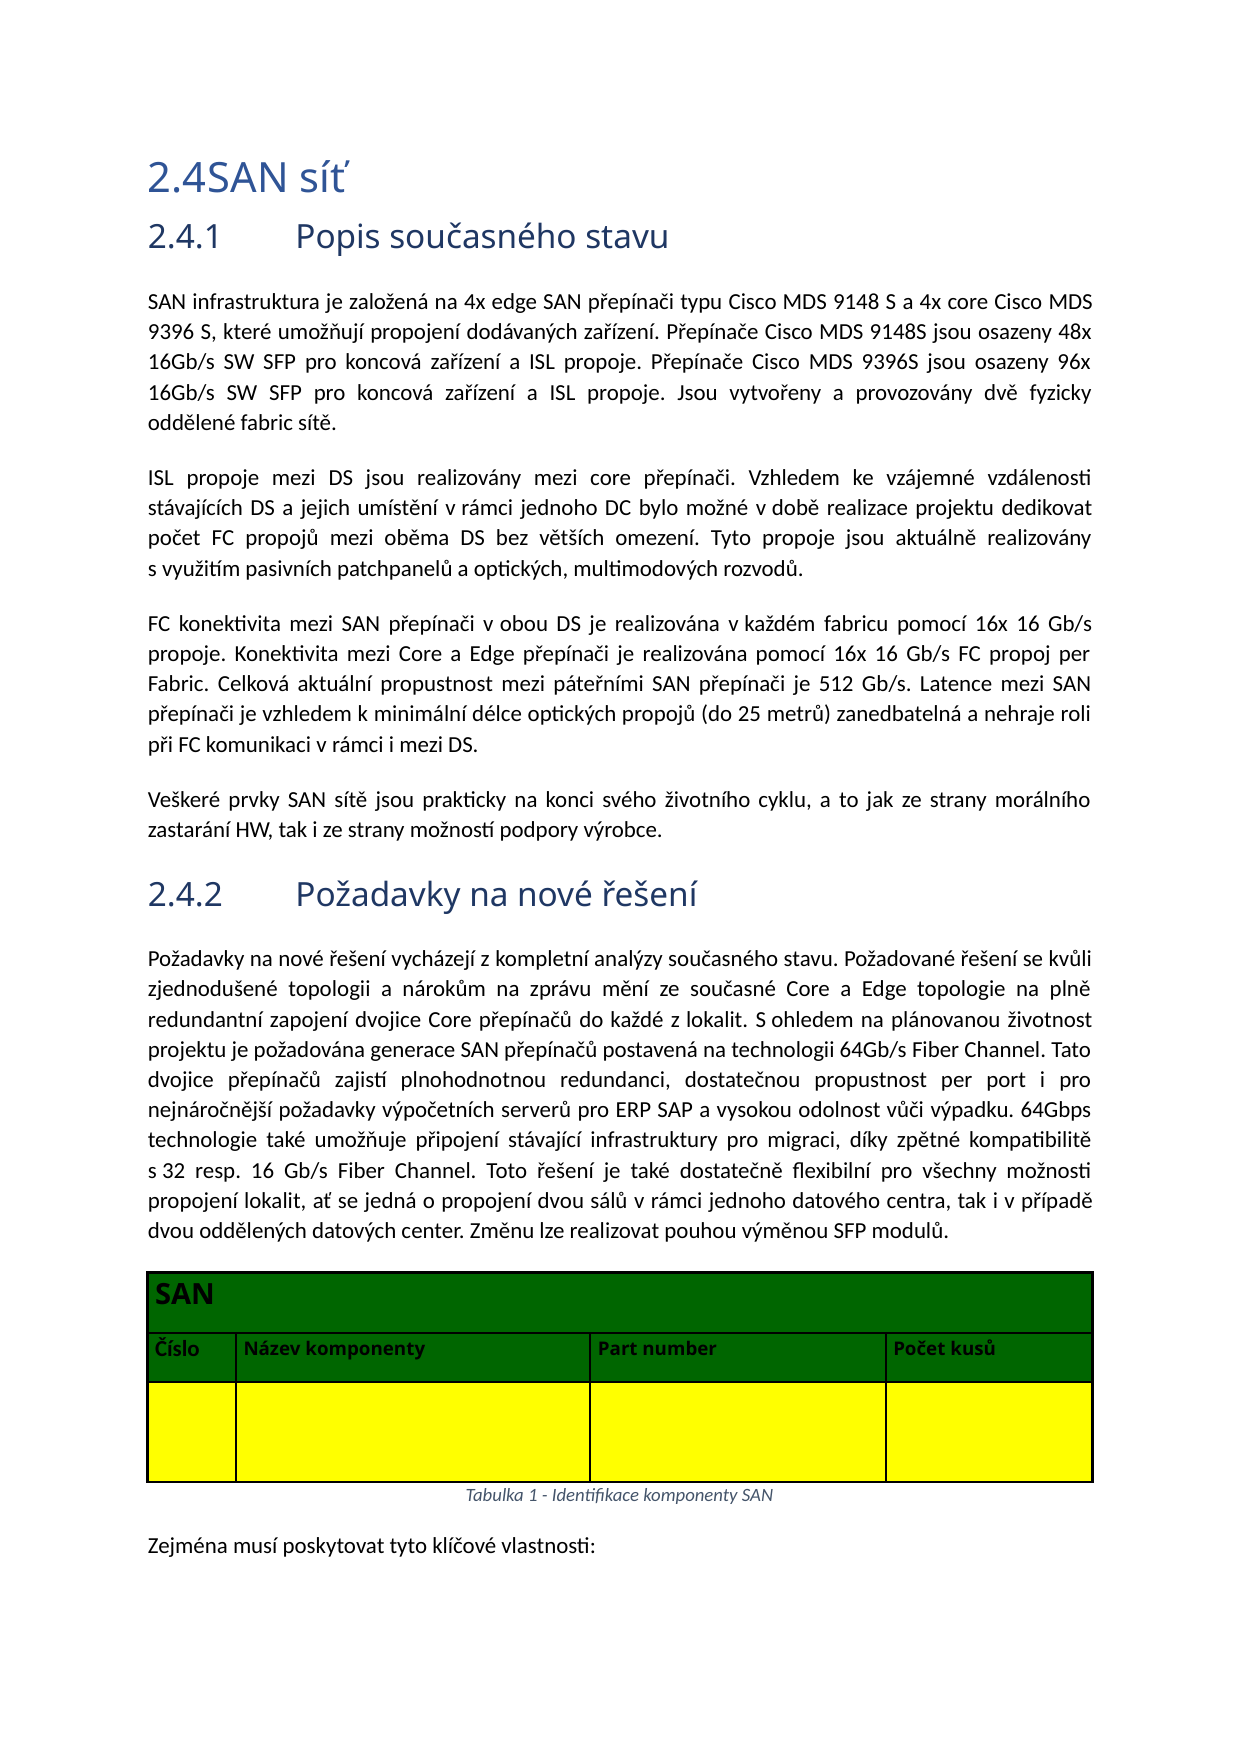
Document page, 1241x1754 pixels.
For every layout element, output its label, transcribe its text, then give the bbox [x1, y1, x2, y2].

table_cell Part number [591, 1334, 885, 1381]
table_cell [591, 1383, 885, 1481]
text ISL propoje mezi DS jsou realizovány mezi core přepínači. Vzhledem ke vzájemné vzdálenosti stávajících DS a jejich umístění v rámci jednoho DC bylo možné v době realizace projektu dedikovat počet FC propojů mezi oběma DS bez větších omezení. Tyto propoje jsou aktuálně realizovány s využitím pasivních patchpanelů a optických, multimodových rozvodů. [148, 463, 1093, 582]
text Veškeré prvky SAN sítě jsou prakticky na konci svého životního cyklu, a to jak ze strany morálního zastarání HW, tak i ze strany možností podpory výrobce. [148, 785, 1093, 843]
table_header SAN [149, 1274, 1091, 1332]
text FC konektivita mezi SAN přepínači v obou DS je realizována v každém fabricu pomocí 16x 16 Gb/s propoje. Konektivita mezi Core a Edge přepínači je realizována pomocí 16x 16 Gb/s FC propoj per Fabric. Celková aktuální propustnost mezi páteřními SAN přepínači je 512 Gb/s. Latence mezi SAN přepínači je vzhledem k minimální délce optických propojů (do 25 metrů) zanedbatelná a nehraje roli při FC komunikaci v rámci i mezi DS. [148, 609, 1093, 758]
table_cell [149, 1383, 235, 1481]
table_cell Název komponenty [237, 1334, 589, 1381]
table_cell [237, 1383, 589, 1481]
table_cell Počet kusů [887, 1334, 1091, 1381]
text Zejména musí poskytovat tyto klíčové vlastnosti: [148, 1531, 1093, 1559]
text SAN infrastruktura je založená na 4x edge SAN přepínači typu Cisco MDS 9148 S a 4x core Cisco MDS 9396 S, které umožňují propojení dodávaných zařízení. Přepínače Cisco MDS 9148S jsou osazeny 48x 16Gb/s SW SFP pro koncová zařízení a ISL propoje. Přepínače Cisco MDS 9396S jsou osazeny 96x 16Gb/s SW SFP pro koncová zařízení a ISL propoje. Jsou vytvořeny a provozovány dvě fyzicky oddělené fabric sítě. [148, 287, 1093, 436]
text Tabulka 1 - Identifikace komponenty SAN [148, 1483, 1093, 1506]
subtitle SAN síť [148, 148, 1093, 204]
subtitle Popis současného stavu [148, 213, 1093, 258]
table_cell [887, 1383, 1091, 1481]
table_cell Číslo [149, 1334, 235, 1381]
subtitle Požadavky na nové řešení [148, 870, 1093, 916]
text Požadavky na nové řešení vycházejí z kompletní analýzy současného stavu. Požadované řešení se kvůli zjednodušené topologii a nárokům na zprávu mění ze současné Core a Edge topologie na plně redundantní zapojení dvojice Core přepínačů do každé z lokalit. S ohledem na plánovanou životnost projektu je požadována generace SAN přepínačů postavená na technologii 64Gb/s Fiber Channel. Tato dvojice přepínačů zajistí plnohodnotnou redundanci, dostatečnou propustnost per port i pro nejnáročnější požadavky výpočetních serverů pro ERP SAP a vysokou odolnost vůči výpadku. 64Gbps technologie také umožňuje připojení stávající infrastruktury pro migraci, díky zpětné kompatibilitě s 32 resp. 16 Gb/s Fiber Channel. Toto řešení je také dostatečně flexibilní pro všechny možnosti propojení lokalit, ať se jedná o propojení dvou sálů v rámci jednoho datového centra, tak i v případě dvou oddělených datových center. Změnu lze realizovat pouhou výměnou SFP modulů. [148, 944, 1093, 1244]
